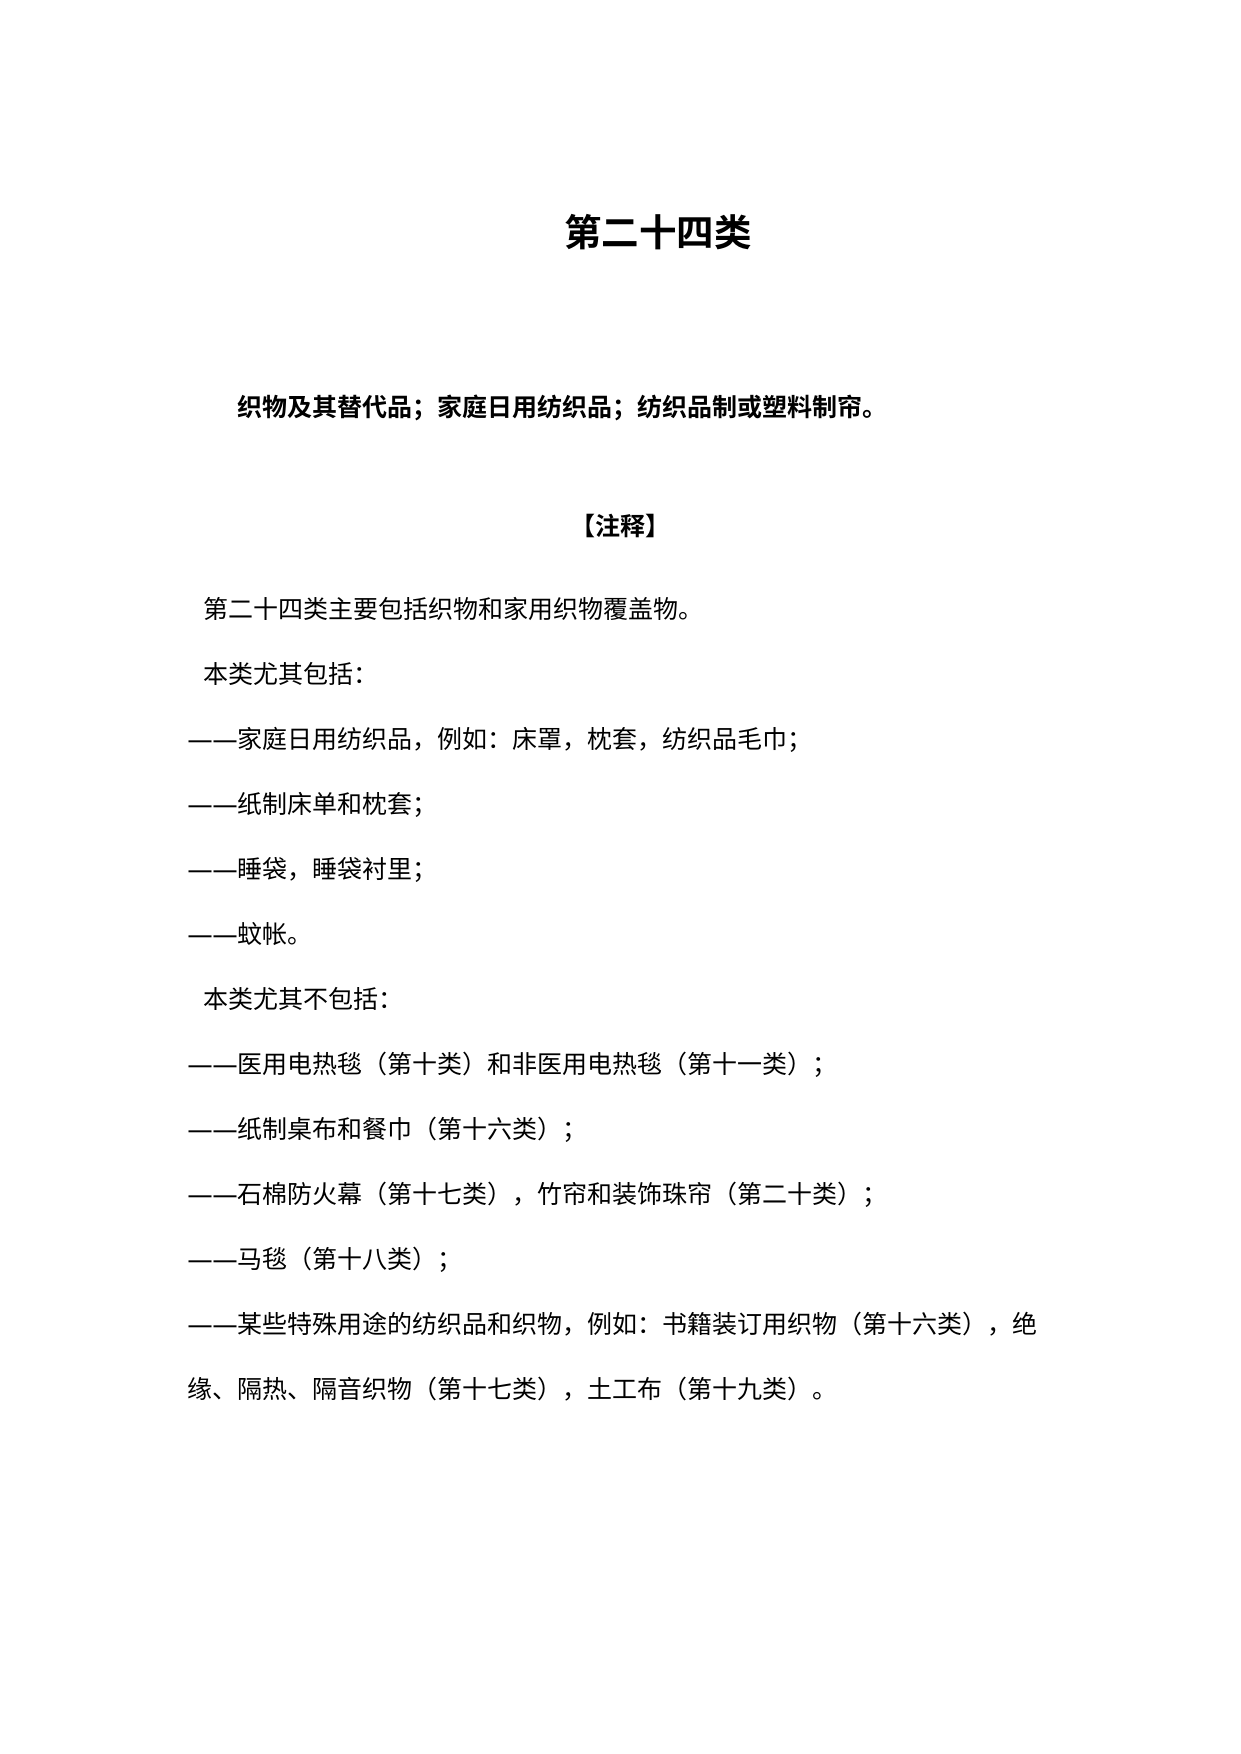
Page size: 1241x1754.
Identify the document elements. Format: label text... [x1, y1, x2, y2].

text 【注释】 [137, 492, 1053, 557]
text 本类尤其不包括： [154, 965, 1053, 1030]
text 第二十四类主要包括织物和家用织物覆盖物。 [154, 575, 1053, 640]
text 本类尤其包括： [154, 640, 1053, 705]
text ——纸制床单和枕套； [187, 770, 1053, 835]
text ——睡袋，睡袋衬里； [187, 835, 1053, 900]
subtitle 第二十四类 [187, 197, 1053, 262]
text ——马毯（第十八类）； [187, 1225, 1053, 1290]
text ——某些特殊用途的纺织品和织物，例如：书籍装订用织物（第十六类），绝缘、隔热、隔音织物（第十七类），土工布（第十九类）。 [187, 1290, 1053, 1420]
text ——家庭日用纺织品，例如：床罩，枕套，纺织品毛巾； [187, 705, 1053, 770]
text ——石棉防火幕（第十七类），竹帘和装饰珠帘（第二十类）； [187, 1160, 1053, 1225]
text ——纸制桌布和餐巾（第十六类）； [187, 1095, 1053, 1160]
subtitle 织物及其替代品；家庭日用纺织品；纺织品制或塑料制帘。 [187, 373, 1053, 438]
text ——蚊帐。 [187, 900, 1053, 965]
text ——医用电热毯（第十类）和非医用电热毯（第十一类）； [187, 1030, 1053, 1095]
